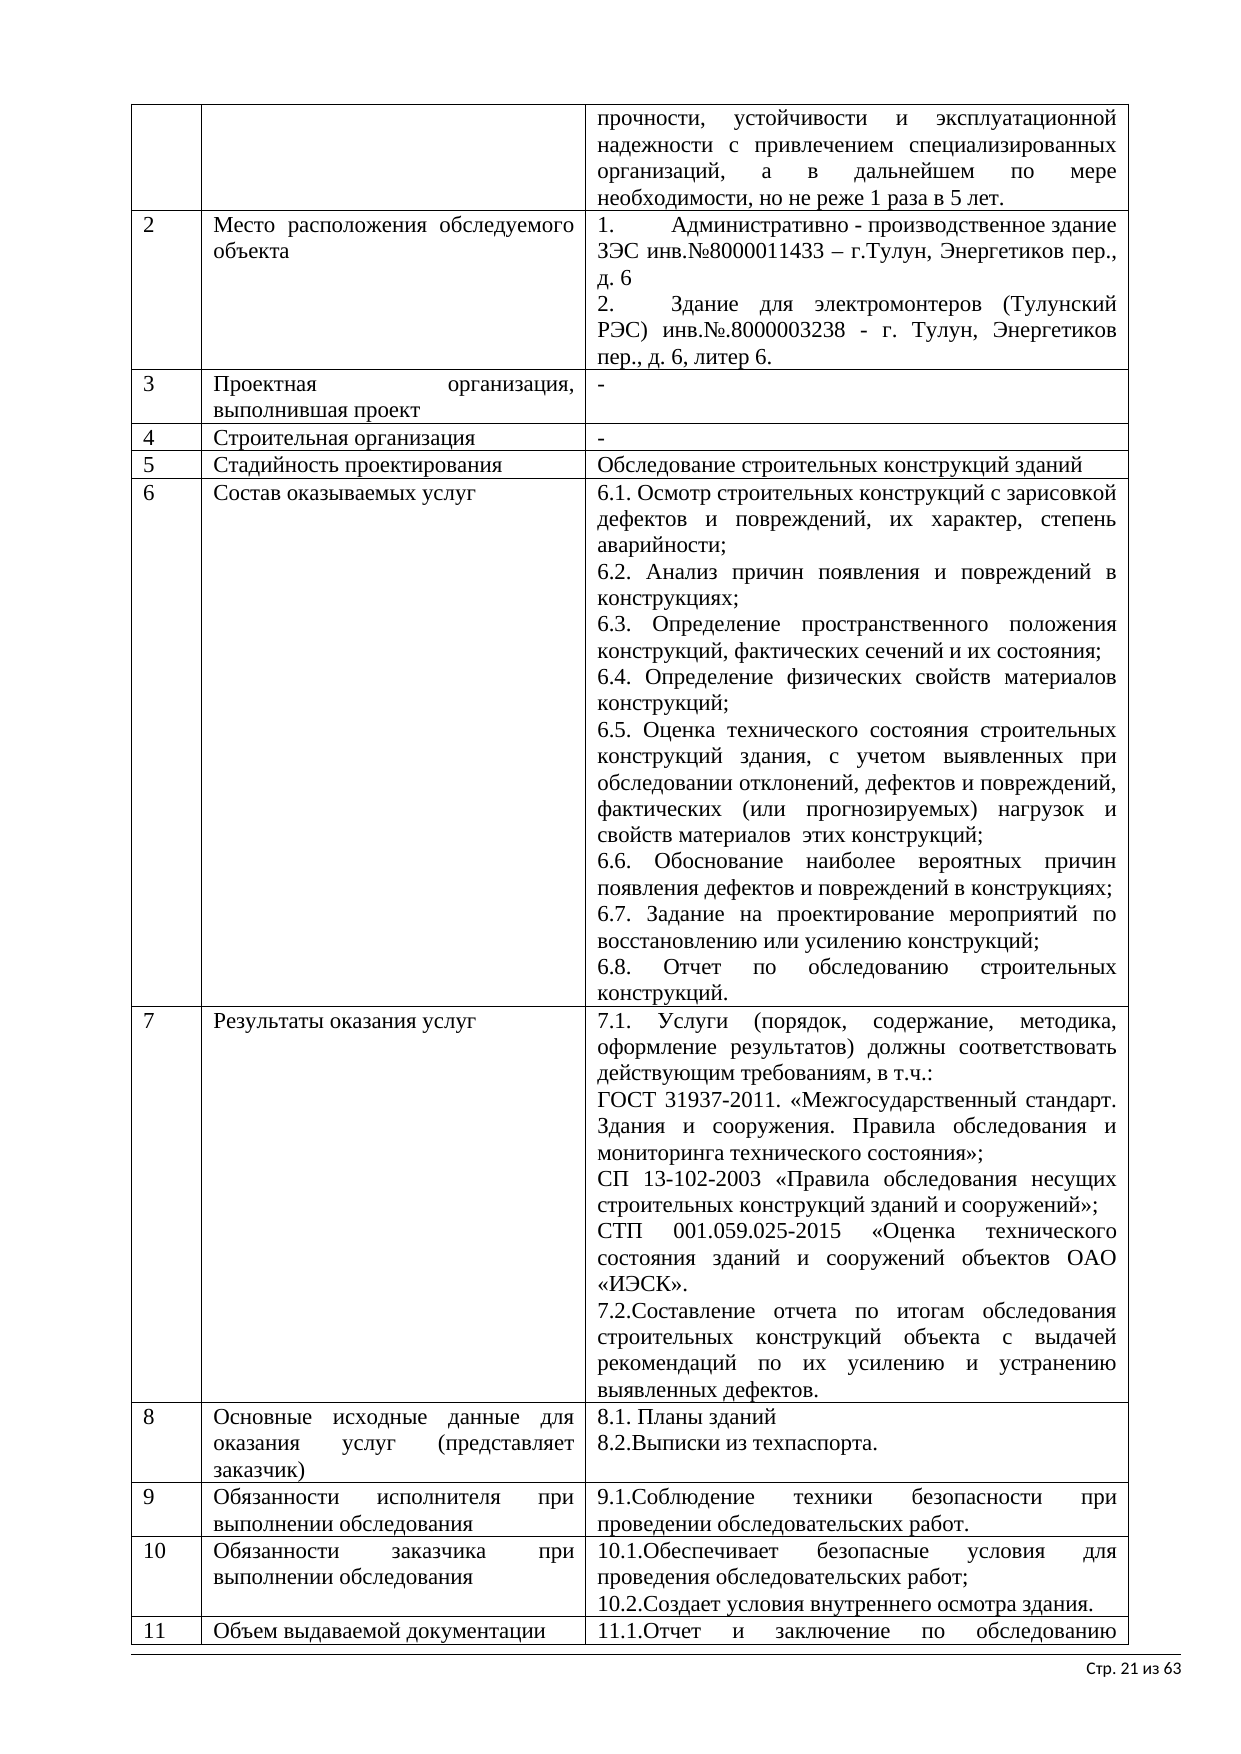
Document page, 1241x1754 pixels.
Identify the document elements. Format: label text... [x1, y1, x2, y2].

table_header 1 [132, 105, 201, 210]
table_cell 9 [132, 1483, 201, 1536]
table_cell 1. Административно - производственное здание ЗЭС инв.№8000011433 – г.Тулун, Энергетиков пер., д. 6 2. Здание для электромонтеров (Тулунский РЭС) инв.№.8000003238 - г. Тулун, Энергетиков пер., д. 6, литер 6. [586, 211, 1128, 369]
table_cell Стадийность проектирования [202, 451, 585, 478]
table_cell - [586, 424, 1128, 450]
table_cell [586, 1617, 1128, 1643]
table_cell 6 [132, 479, 201, 1006]
table_cell 7 [132, 1007, 201, 1402]
table_cell 2 [132, 211, 201, 369]
table_cell Место расположения обследуемого объекта [202, 211, 585, 369]
table_cell 11 [132, 1617, 201, 1643]
table_cell 5 [132, 451, 201, 478]
table_cell Обследование строительных конструкций зданий [586, 451, 1128, 478]
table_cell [202, 1617, 585, 1643]
table_cell Основные исходные данные для оказания услуг (представляет заказчик) [202, 1403, 585, 1482]
table_cell 10.1.Обеспечивает безопасные условия для проведения обследовательских работ; 10.2.Создает условия внутреннего осмотра здания. [586, 1537, 1128, 1616]
table_cell 8 [132, 1403, 201, 1482]
table_cell Результаты оказания услуг [202, 1007, 585, 1402]
table_cell 4 [132, 424, 201, 450]
table_cell 6.1. Осмотр строительных конструкций с зарисовкой дефектов и повреждений, их характер, степень аварийности; 6.2. Анализ причин появления и повреждений в конструкциях; 6.3. Определение пространственного положения конструкций, фактических сечений и их состояния; 6.4. Определение физических свойств материалов конструкций; 6.5. Оценка технического состояния строительных конструкций здания, с учетом выявленных при обследовании отклонений, дефектов и повреждений, фактических (или прогнозируемых) нагрузок и свойств материалов этих конструкций; 6.6. Обоснование наиболее вероятных причин появления дефектов и повреждений в конструкциях; 6.7. Задание на проектирование мероприятий по восстановлению или усилению конструкций; 6.8. Отчет по обследованию строительных конструкций. [586, 479, 1128, 1006]
table_cell 3 [132, 370, 201, 423]
table_cell - [586, 370, 1128, 423]
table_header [202, 105, 585, 210]
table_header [586, 105, 1128, 210]
table_cell Обязанности заказчика при выполнении обследования [202, 1537, 585, 1616]
table_cell Обязанности исполнителя при выполнении обследования [202, 1483, 585, 1536]
table_cell 8.1. Планы зданий 8.2.Выписки из техпаспорта. [586, 1403, 1128, 1482]
table_cell Проектная организация, выполнившая проект [202, 370, 585, 423]
table_cell 7.1. Услуги (порядок, содержание, методика, оформление результатов) должны соответствовать действующим требованиям, в т.ч.: ГОСТ 31937-2011. «Межгосударственный стандарт. Здания и сооружения. Правила обследования и мониторинга технического состояния»; СП 13-102-2003 «Правила обследования несущих строительных конструкций зданий и сооружений»; СТП 001.059.025-2015 «Оценка технического состояния зданий и сооружений объектов ОАО «ИЭСК». 7.2.Составление отчета по итогам обследования строительных конструкций объекта с выдачей рекомендаций по их усилению и устранению выявленных дефектов. [586, 1007, 1128, 1402]
table_cell 10 [132, 1537, 201, 1616]
table_cell Строительная организация [202, 424, 585, 450]
table_cell Состав оказываемых услуг [202, 479, 585, 1006]
table_cell 9.1.Соблюдение техники безопасности при проведении обследовательских работ. [586, 1483, 1128, 1536]
